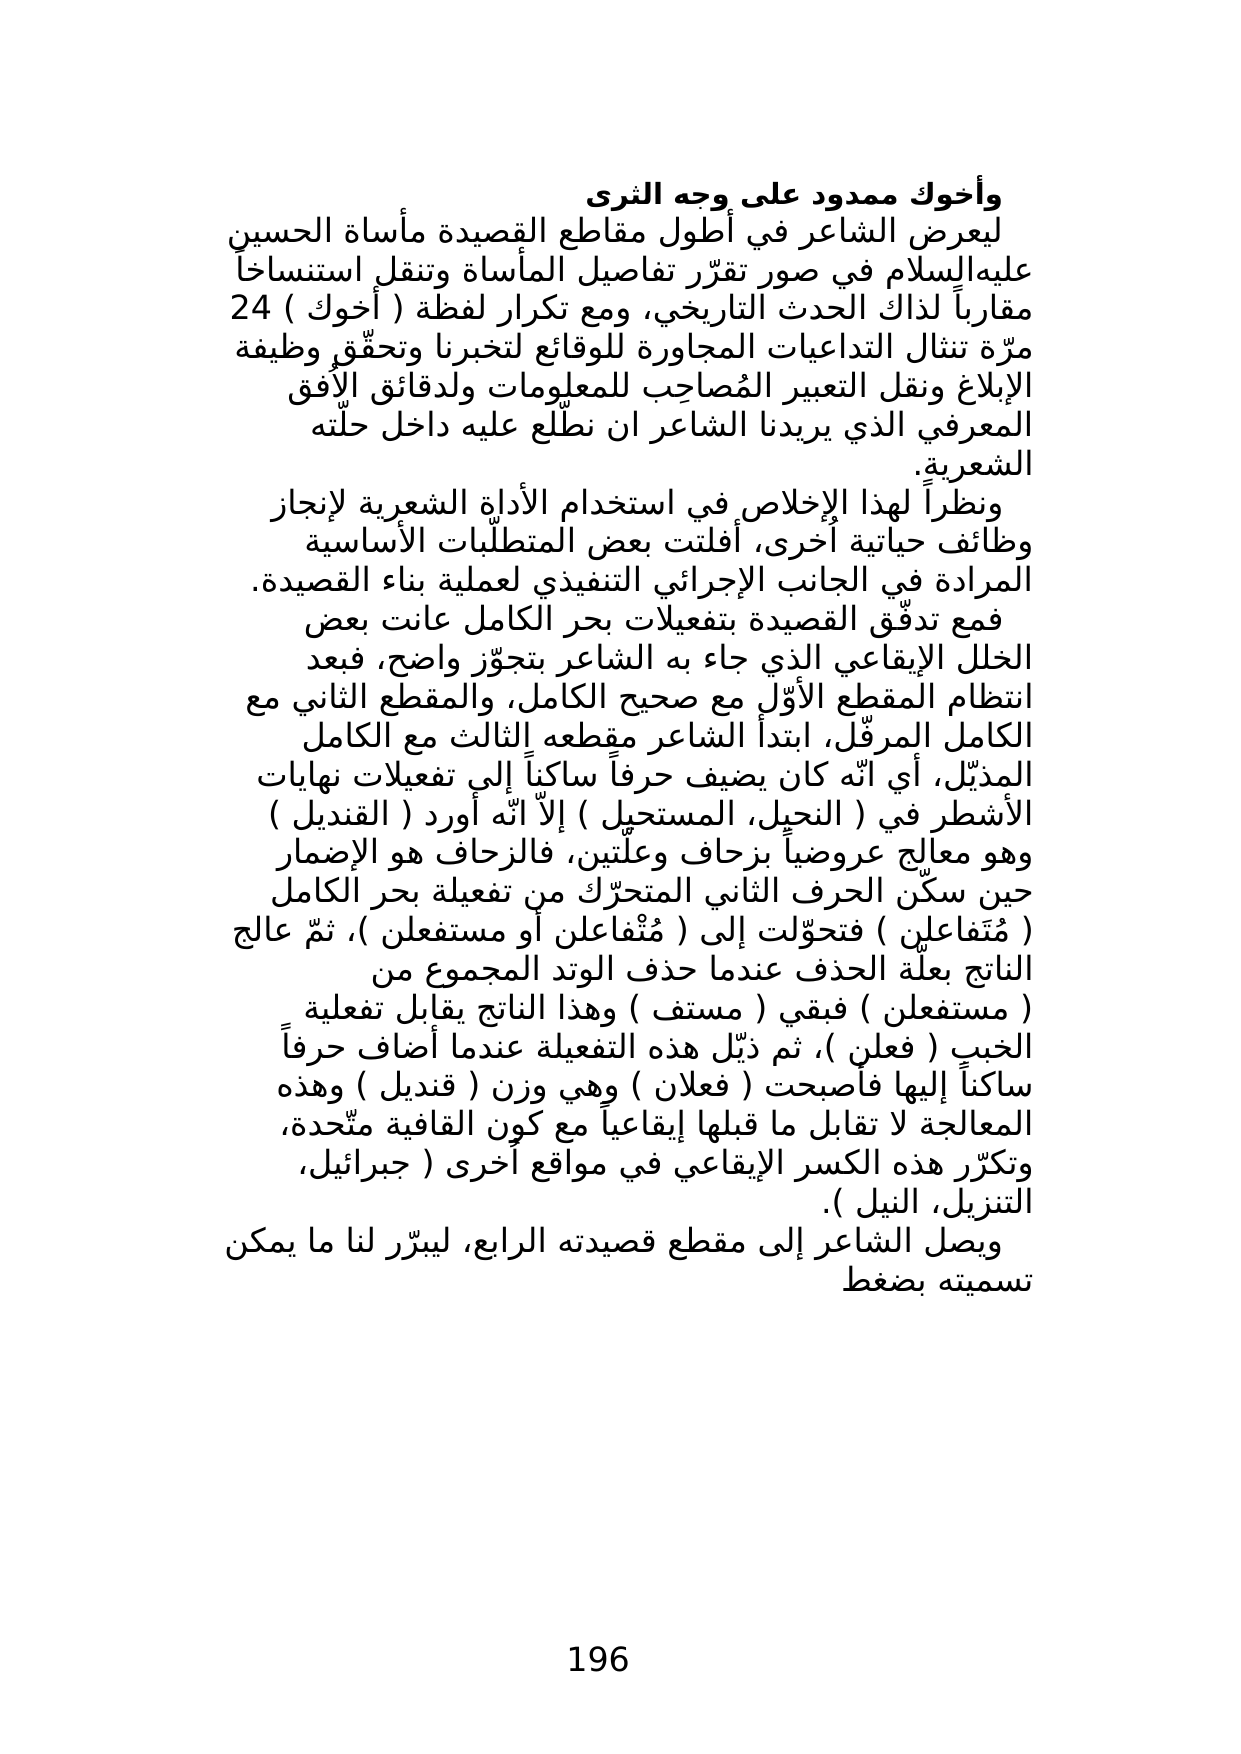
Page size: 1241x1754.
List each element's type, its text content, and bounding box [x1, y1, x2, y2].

text وأخوك ممدود على وجه الثرى [222, 177, 1033, 211]
text ونظراً لهذا الإخلاص في استخدام الأداة الشعرية لإنجاز وظائف حياتية اُخرى، أفلتت بعض المتطلّبات الأساسية المرادة في الجانب الإجرائي التنفيذي لعملية بناء القصيدة. [222, 483, 1033, 600]
text ليعرض الشاعر في أطول مقاطع القصيدة مأساة الحسين عليه‌السلام في صور تقرّر تفاصيل المأساة وتنقل استنساخاً مقارباً لذاك الحدث التاريخي، ومع تكرار لفظة ( أخوك ) 24 مرّة تنثال التداعيات المجاورة للوقائع لتخبرنا وتحقّق وظيفة الإبلاغ ونقل التعبير المُصاحِب للمعلومات ولدقائق الاُفق المعرفي الذي يريدنا الشاعر ان نطّلع عليه داخل حلّته الشعرية. [222, 211, 1033, 483]
text فمع تدفّق القصيدة بتفعيلات بحر الكامل عانت بعض الخلل الإيقاعي الذي جاء به الشاعر بتجوّز واضح، فبعد انتظام المقطع الأوّل مع صحيح الكامل، والمقطع الثاني مع الكامل المرفّل، ابتدأ الشاعر مقطعه الثالث مع الكامل المذيّل، أي انّه كان يضيف حرفاً ساكناً إلى تفعيلات نهايات الأشطر في ( النحيل، المستحيل ) إلاّ انّه أورد ( القنديل ) وهو معالج عروضياً بزحاف وعلّتين، فالزحاف هو الإضمار حين سكّن الحرف الثاني المتحرّك من تفعيلة بحر الكامل ( مُتَفاعلن ) فتحوّلت إلى ( مُتْفاعلن أو مستفعلن )، ثمّ عالج الناتج بعلّة الحذف عندما حذف الوتد المجموع من ( مستفعلن ) فبقي ( مستف ) وهذا الناتج يقابل تفعلية الخبب ( فعلن )، ثم ذيّل هذه التفعيلة عندما أضاف حرفاً ساكناً إليها فأصبحت ( فعلان ) وهي وزن ( قنديل ) وهذه المعالجة لا تقابل ما قبلها إيقاعياً مع كون القافية متّحدة، وتكرّر هذه الكسر الإيقاعي في مواقع اُخرى ( جبرائيل، التنزيل، النيل ). [222, 600, 1033, 1221]
text ويصل الشاعر إلى مقطع قصيدته الرابع، ليبرّر لنا ما يمكن تسميته بضغط [222, 1221, 1033, 1299]
